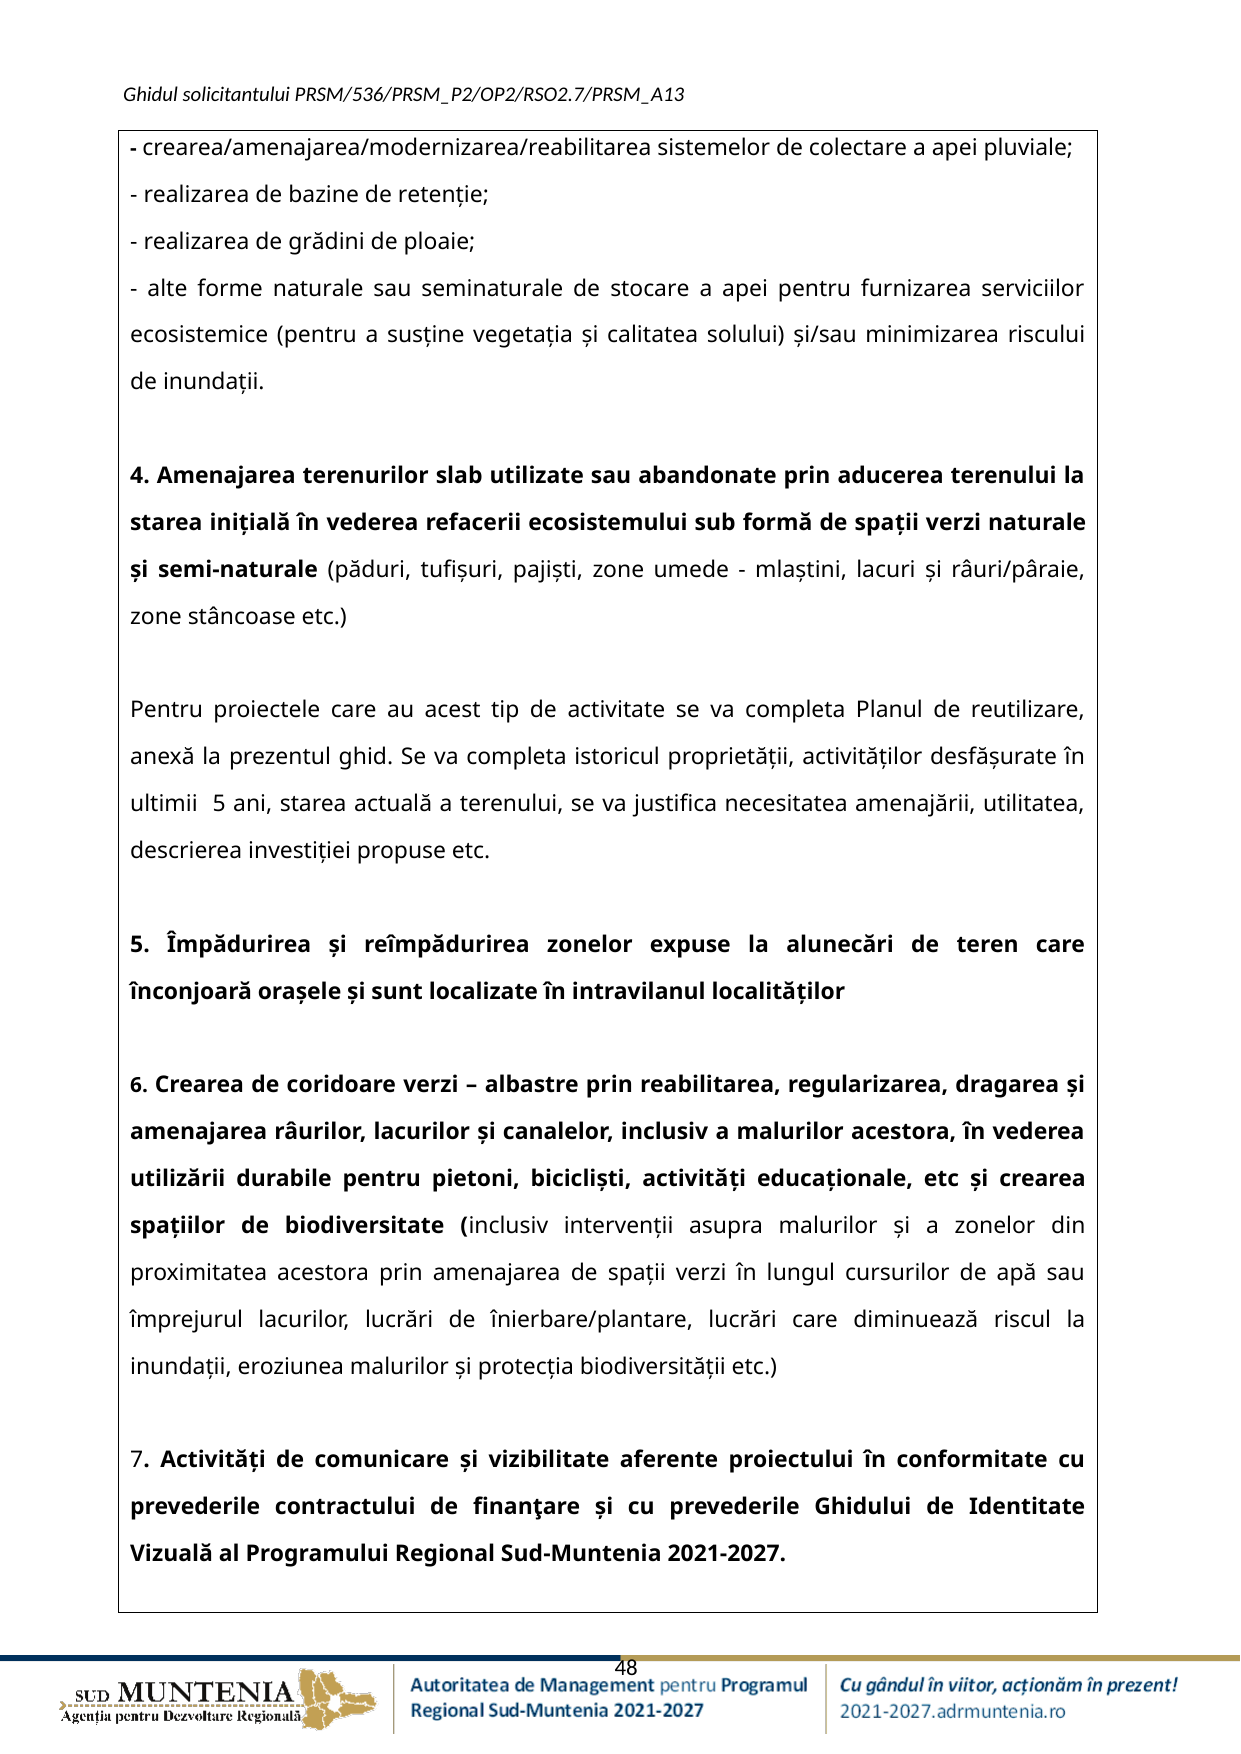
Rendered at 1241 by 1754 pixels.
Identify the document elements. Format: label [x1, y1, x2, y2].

table_header [119, 131, 1097, 1612]
picture [0, 1655, 1241, 1735]
